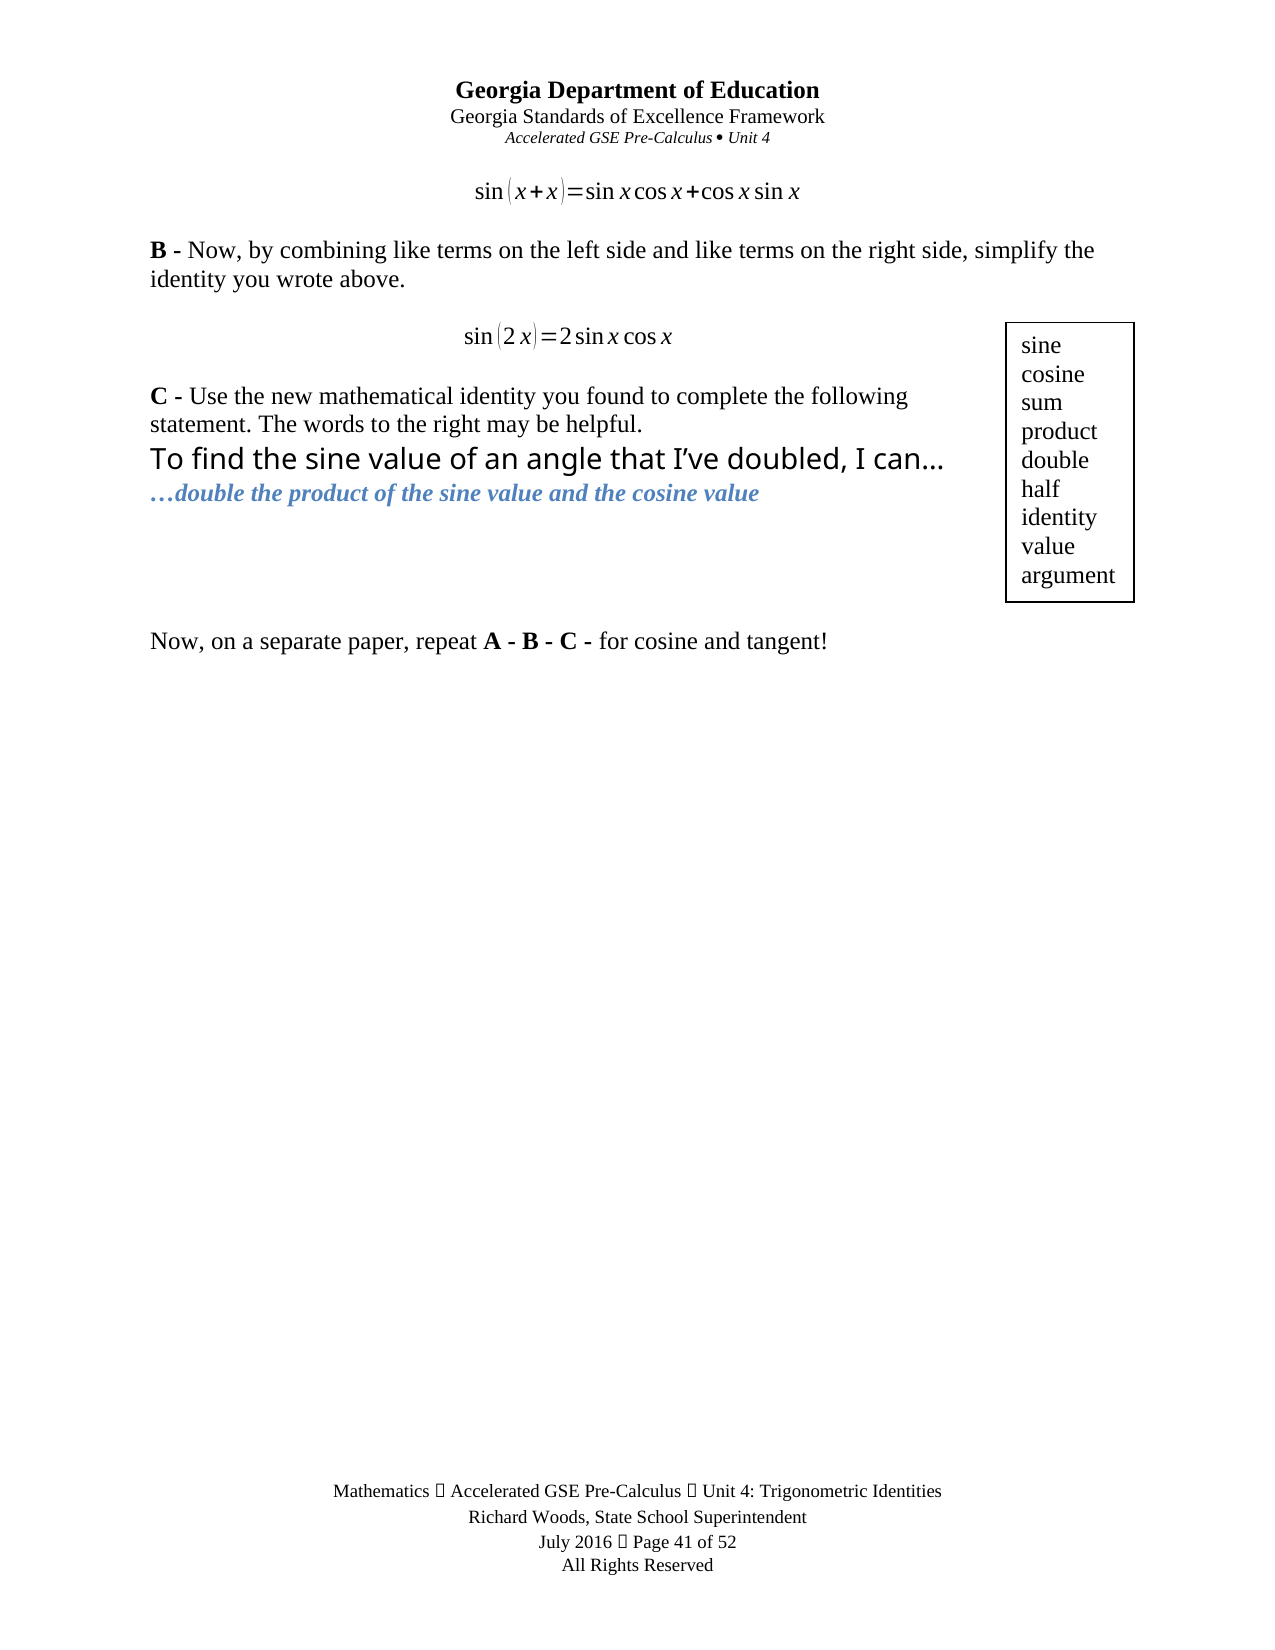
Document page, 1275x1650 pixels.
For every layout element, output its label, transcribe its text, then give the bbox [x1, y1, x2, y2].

text To find the sine value of an angle that I’ve doubled, I can… [150, 438, 1005, 478]
text …double the product of the sine value and the cosine value [150, 478, 1005, 507]
text C - Use the new mathematical identity you found to complete the following statement. The words to the right may be helpful. [150, 381, 1005, 438]
text Now, on a separate paper, repeat A - B - C - for cosine and tangent! [150, 626, 1125, 654]
text B - Now, by combining like terms on the left side and like terms on the right side, simplify the identity you wrote above. [150, 235, 1125, 293]
